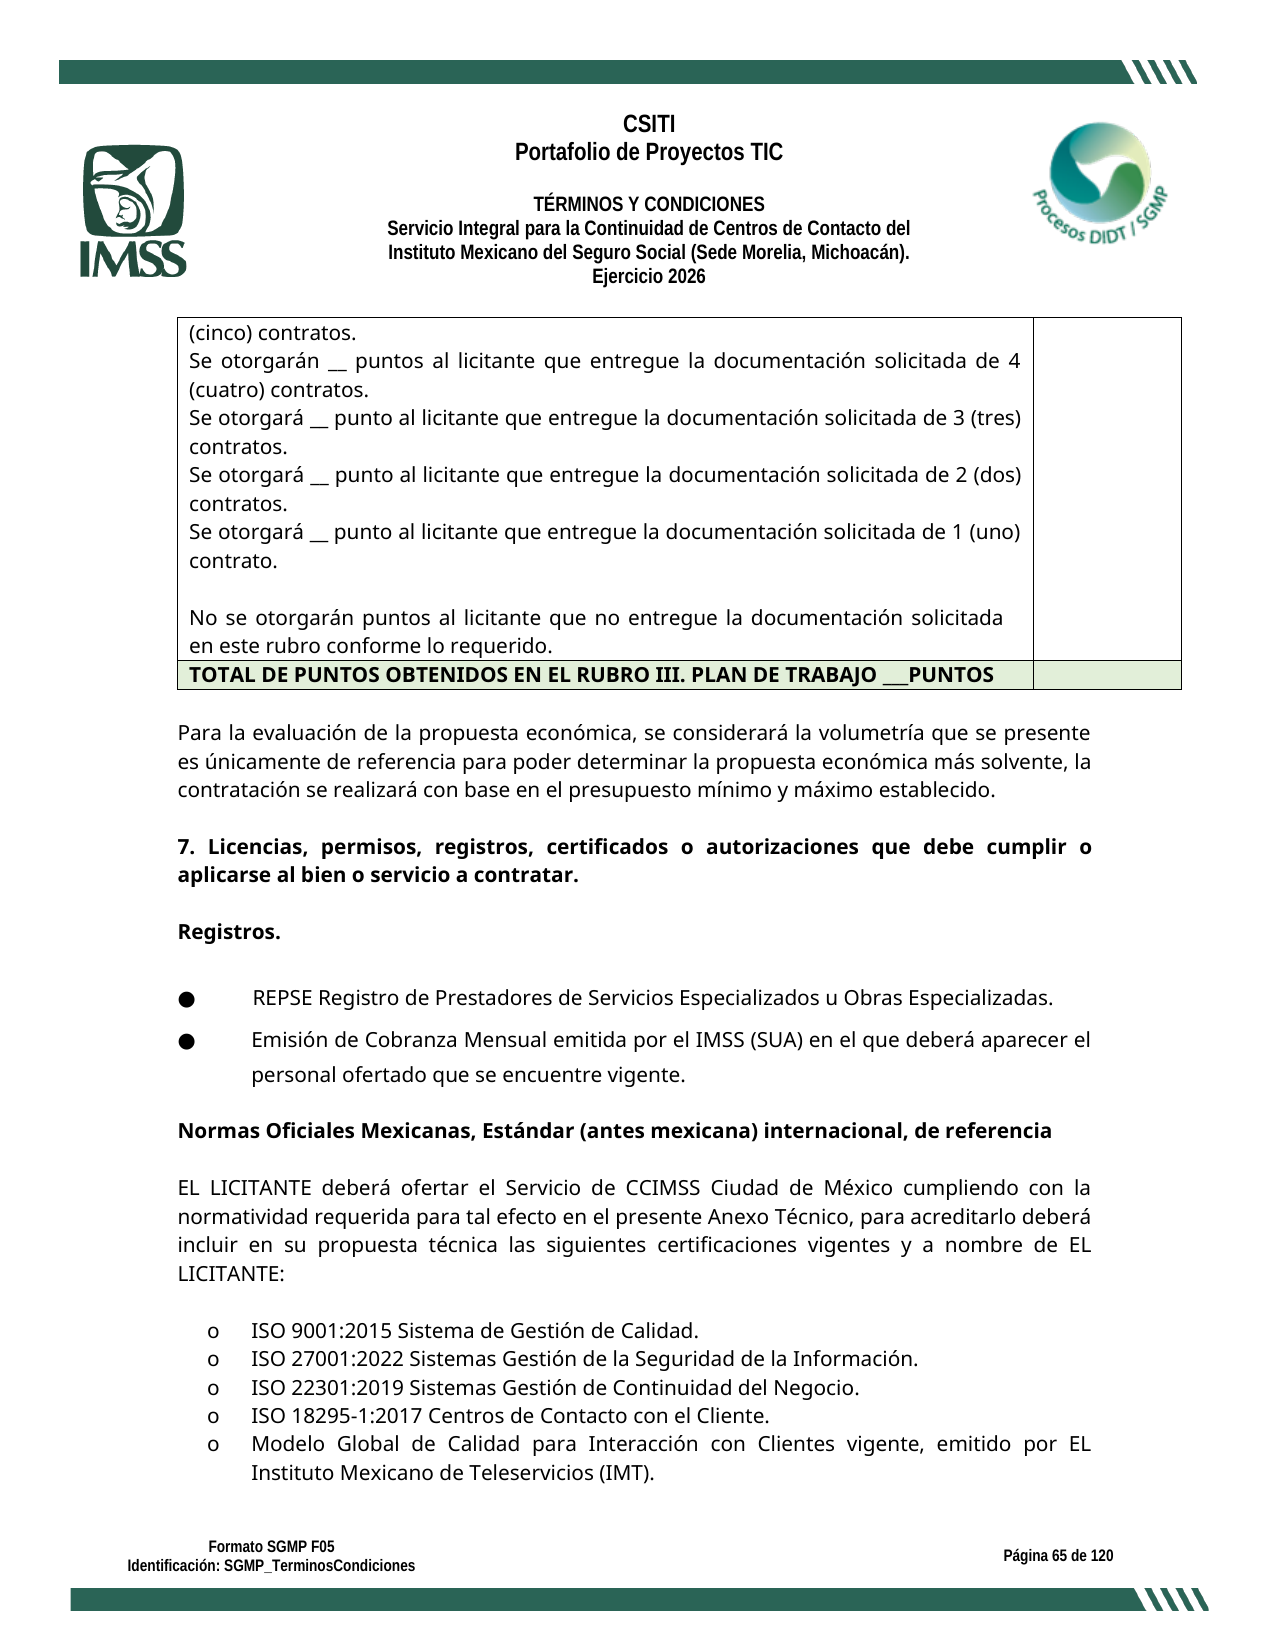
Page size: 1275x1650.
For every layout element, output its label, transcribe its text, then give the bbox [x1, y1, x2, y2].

text Para la evaluación de la propuesta económica, se considerará la volumetría que se presente es únicamente de referencia para poder determinar la propuesta económica más solvente, la contratación se realizará con base en el presupuesto mínimo y máximo establecido. [177, 718, 1093, 804]
text o ISO 22301:2019 Sistemas Gestión de Continuidad del Negocio. [207, 1373, 1093, 1401]
picture [78, 143, 187, 277]
picture [1030, 118, 1169, 245]
table_cell TOTAL DE PUNTOS OBTENIDOS EN EL RUBRO III. PLAN DE TRABAJO ___PUNTOS [178, 661, 1033, 689]
table_cell [1034, 661, 1181, 689]
picture [70, 1588, 1209, 1611]
subtitle Licencias, permisos, registros, certificados o autorizaciones que debe cumplir o aplicarse al bien o servicio a contratar. [177, 832, 1093, 889]
table_cell [1034, 318, 1181, 659]
list REPSE Registro de Prestadores de Servicios Especializados u Obras Especializadas. [177, 974, 1093, 1017]
text o Modelo Global de Calidad para Interacción con Clientes vigente, emitido por EL Instituto Mexicano de Teleservicios (IMT). [207, 1429, 1093, 1486]
text o ISO 9001:2015 Sistema de Gestión de Calidad. [207, 1316, 1093, 1344]
text o ISO 18295-1:2017 Centros de Contacto con el Cliente. [207, 1401, 1093, 1429]
list Emisión de Cobranza Mensual emitida por el IMSS (SUA) en el que deberá aparecer el personal ofertado que se encuentre vigente. [177, 1017, 1093, 1088]
picture [59, 60, 1197, 84]
text o ISO 27001:2022 Sistemas Gestión de la Seguridad de la Información. [207, 1344, 1093, 1373]
text EL LICITANTE deberá ofertar el Servicio de CCIMSS Ciudad de México cumpliendo con la normatividad requerida para tal efecto en el presente Anexo Técnico, para acreditarlo deberá incluir en su propuesta técnica las siguientes certificaciones vigentes y a nombre de EL LICITANTE: [177, 1173, 1093, 1287]
subtitle Normas Oficiales Mexicanas, Estándar (antes mexicana) internacional, de referencia [177, 1117, 1093, 1145]
subtitle Registros. [177, 917, 1093, 946]
